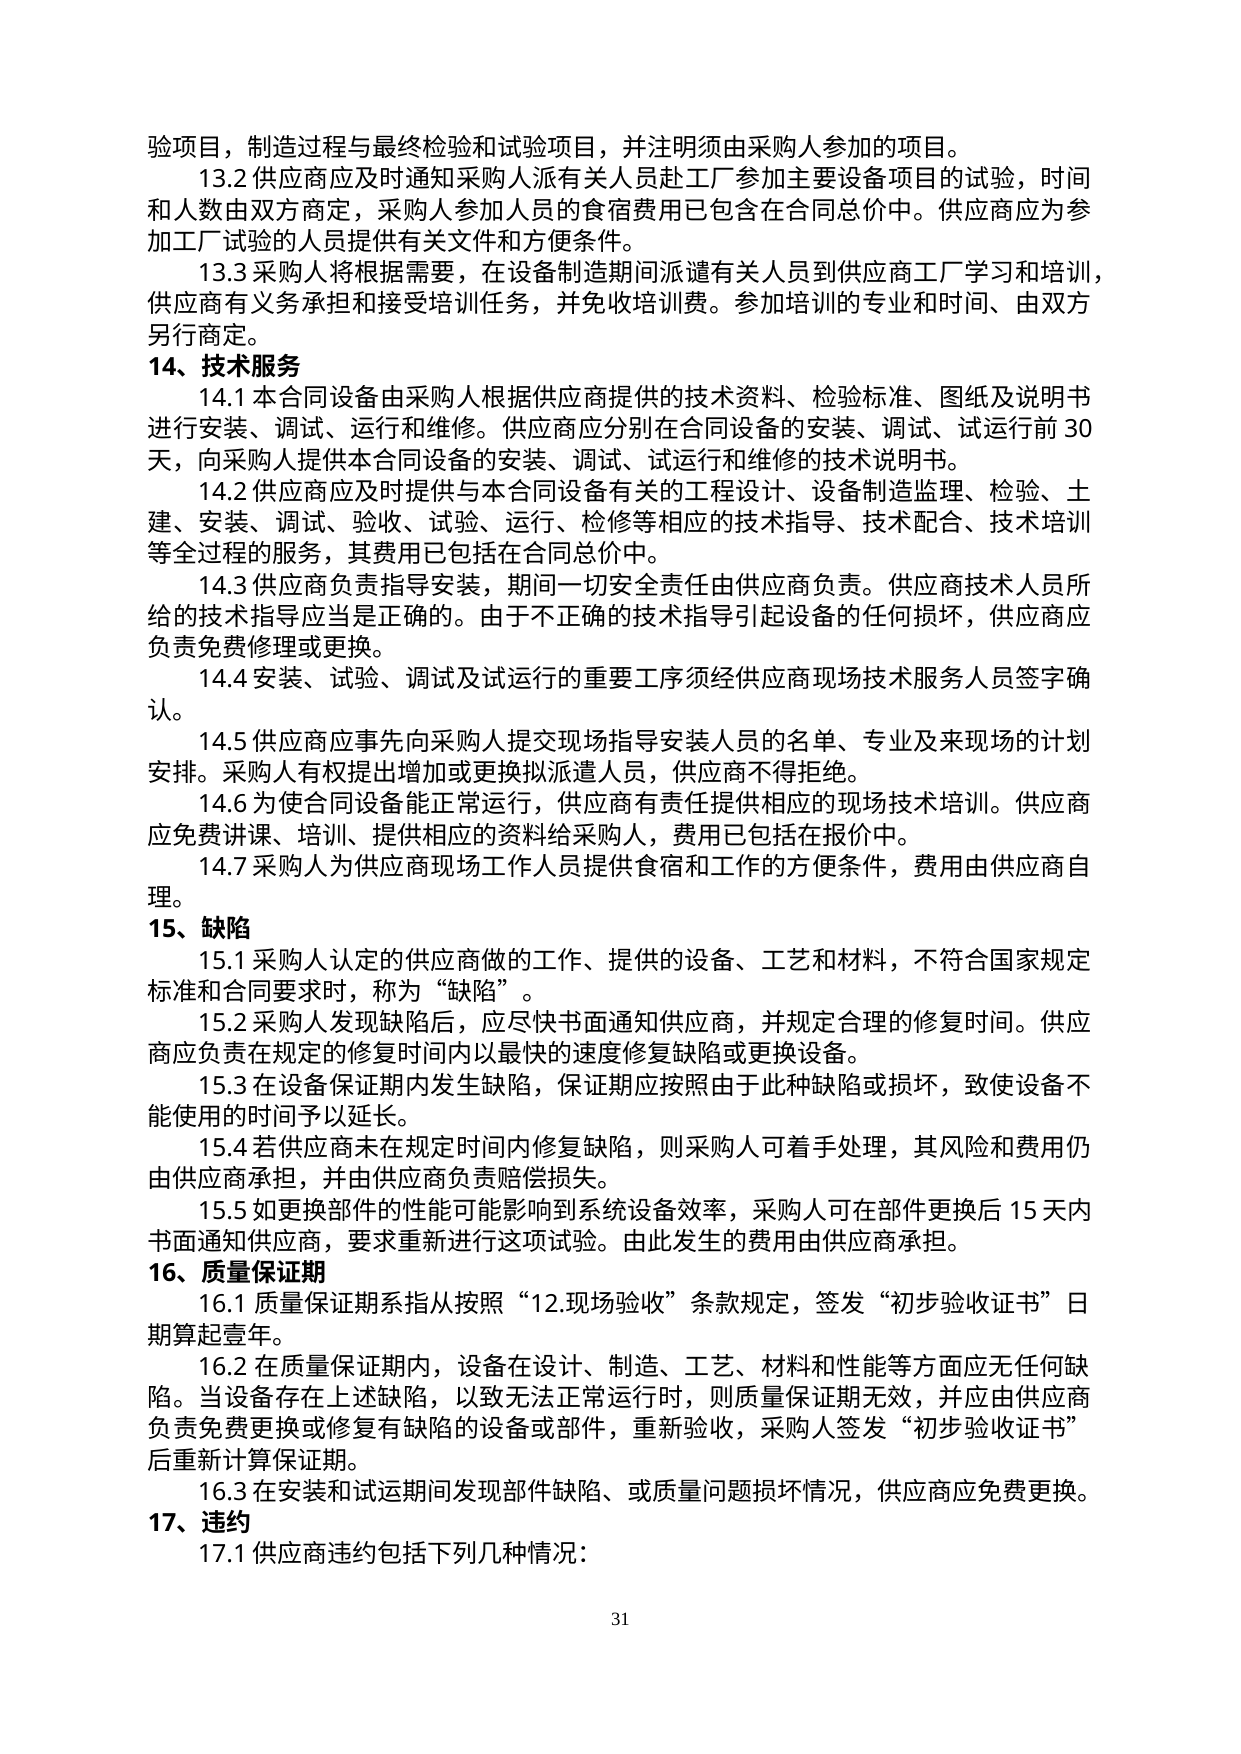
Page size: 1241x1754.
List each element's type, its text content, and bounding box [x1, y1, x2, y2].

text 14.7采购人为供应商现场工作人员提供食宿和工作的方便条件，费用由供应商自理。 [148, 850, 1092, 913]
list 技术服务 [148, 350, 1092, 382]
text 16.1 质量保证期系指从按照“12.现场验收”条款规定，签发“初步验收证书”日期算起壹年。 [148, 1288, 1092, 1350]
text 16.3在安装和试运期间发现部件缺陷、或质量问题损坏情况，供应商应免费更换。 [148, 1475, 1092, 1507]
list 缺陷 [148, 913, 1092, 944]
list 质量保证期 [148, 1257, 1092, 1288]
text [148, 132, 1092, 163]
text 15.2采购人发现缺陷后，应尽快书面通知供应商，并规定合理的修复时间。供应商应负责在规定的修复时间内以最快的速度修复缺陷或更换设备。 [148, 1007, 1092, 1069]
text 14.4安装、试验、调试及试运行的重要工序须经供应商现场技术服务人员签字确认。 [148, 663, 1092, 725]
text 14.2供应商应及时提供与本合同设备有关的工程设计、设备制造监理、检验、土建、安装、调试、验收、试验、运行、检修等相应的技术指导、技术配合、技术培训等全过程的服务，其费用已包括在合同总价中。 [148, 475, 1092, 569]
text 15.5如更换部件的性能可能影响到系统设备效率，采购人可在部件更换后15天内书面通知供应商，要求重新进行这项试验。由此发生的费用由供应商承担。 [148, 1194, 1092, 1257]
text 13.2供应商应及时通知采购人派有关人员赴工厂参加主要设备项目的试验，时间和人数由双方商定，采购人参加人员的食宿费用已包含在合同总价中。供应商应为参加工厂试验的人员提供有关文件和方便条件。 [148, 163, 1092, 257]
text 15.4若供应商未在规定时间内修复缺陷，则采购人可着手处理，其风险和费用仍由供应商承担，并由供应商负责赔偿损失。 [148, 1132, 1092, 1194]
text 17.1供应商违约包括下列几种情况： [148, 1538, 1092, 1569]
text 14.5供应商应事先向采购人提交现场指导安装人员的名单、专业及来现场的计划安排。采购人有权提出增加或更换拟派遣人员，供应商不得拒绝。 [148, 725, 1092, 788]
text 16.2 在质量保证期内，设备在设计、制造、工艺、材料和性能等方面应无任何缺陷。当设备存在上述缺陷，以致无法正常运行时，则质量保证期无效，并应由供应商负责免费更换或修复有缺陷的设备或部件，重新验收，采购人签发“初步验收证书”后重新计算保证期。 [148, 1350, 1092, 1475]
text 14.6为使合同设备能正常运行，供应商有责任提供相应的现场技术培训。供应商应免费讲课、培训、提供相应的资料给采购人，费用已包括在报价中。 [148, 788, 1092, 850]
text 14.1本合同设备由采购人根据供应商提供的技术资料、检验标准、图纸及说明书进行安装、调试、运行和维修。供应商应分别在合同设备的安装、调试、试运行前30天，向采购人提供本合同设备的安装、调试、试运行和维修的技术说明书。 [148, 382, 1092, 475]
text 14.3供应商负责指导安装，期间一切安全责任由供应商负责。供应商技术人员所给的技术指导应当是正确的。由于不正确的技术指导引起设备的任何损坏，供应商应负责免费修理或更换。 [148, 569, 1092, 663]
text 15.1采购人认定的供应商做的工作、提供的设备、工艺和材料，不符合国家规定标准和合同要求时，称为“缺陷”。 [148, 944, 1092, 1007]
text 13.3采购人将根据需要，在设备制造期间派谴有关人员到供应商工厂学习和培训，供应商有义务承担和接受培训任务，并免收培训费。参加培训的专业和时间、由双方另行商定。 [148, 257, 1092, 350]
list 违约 [148, 1507, 1092, 1538]
text 15.3在设备保证期内发生缺陷，保证期应按照由于此种缺陷或损坏，致使设备不能使用的时间予以延长。 [148, 1069, 1092, 1132]
